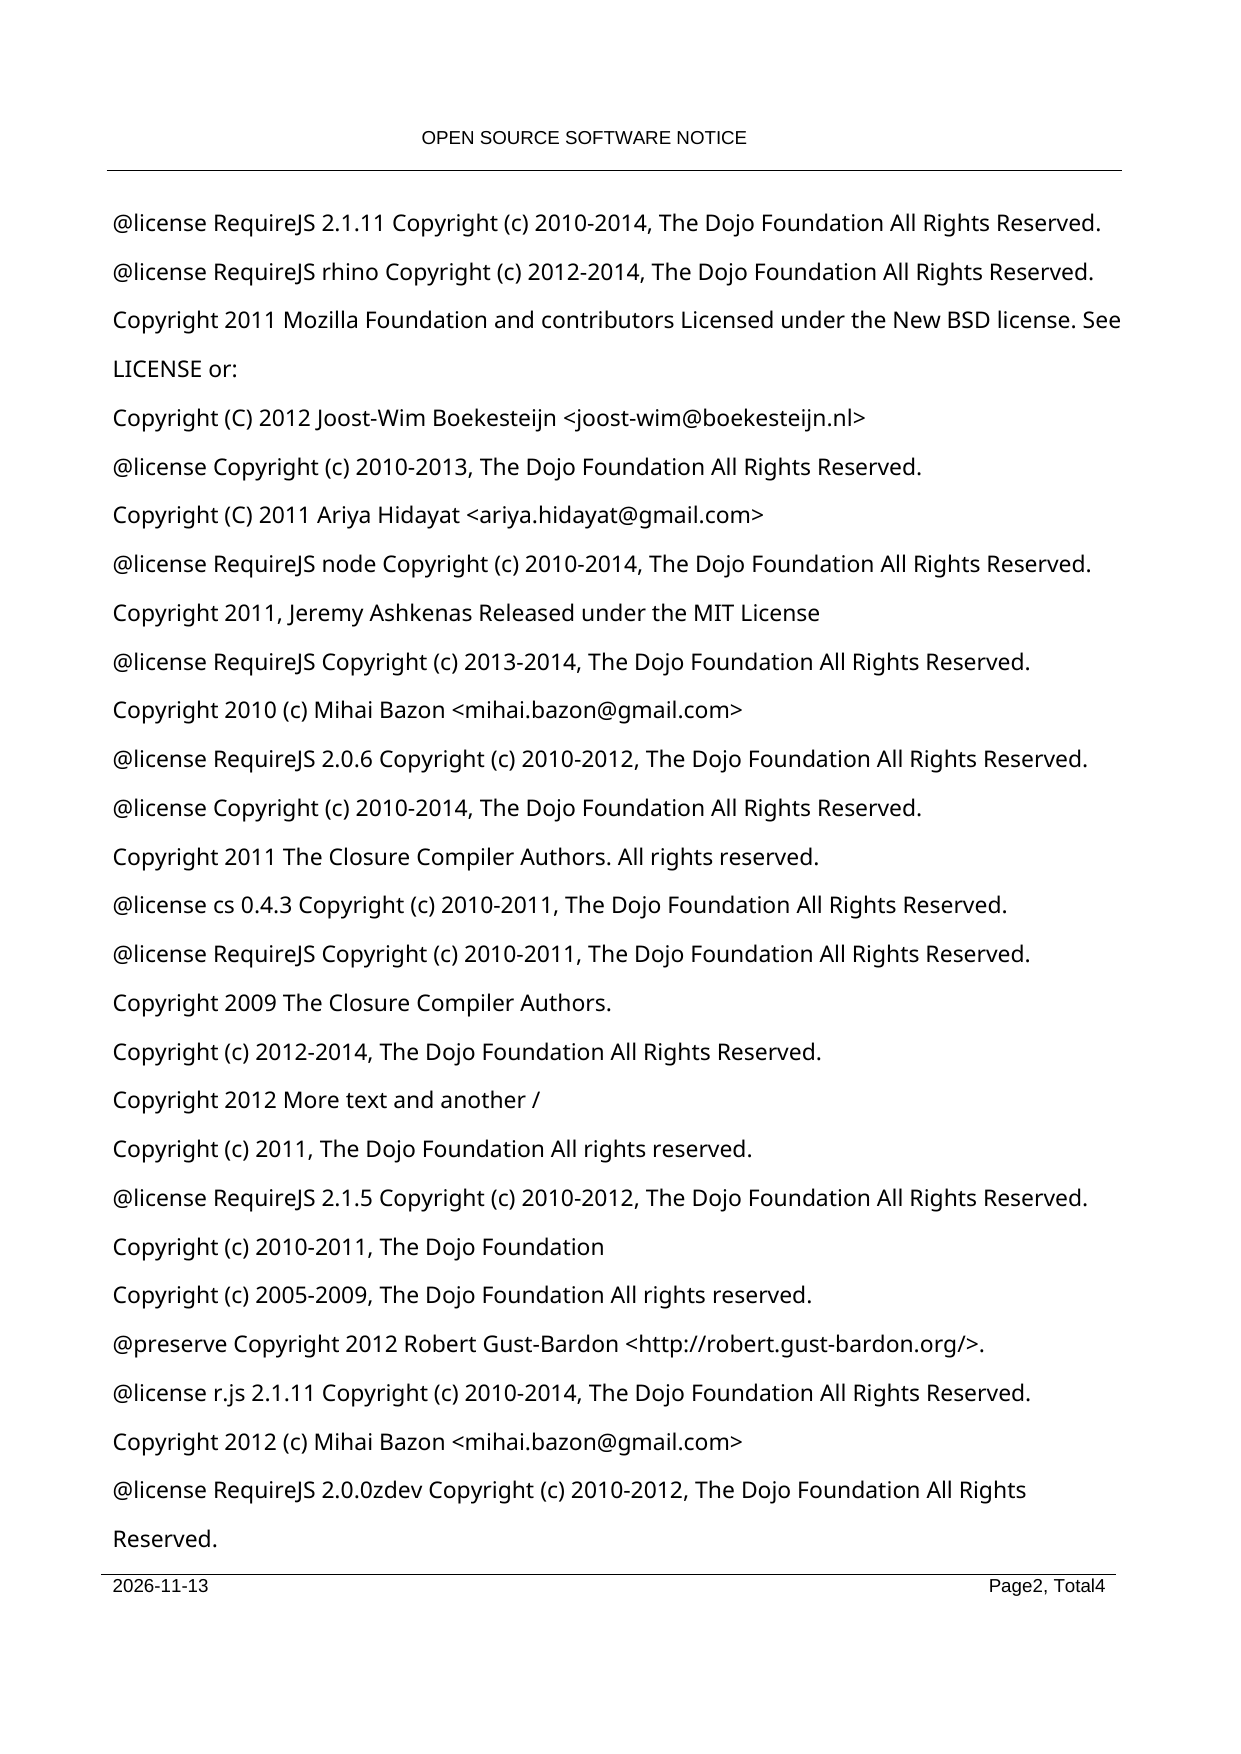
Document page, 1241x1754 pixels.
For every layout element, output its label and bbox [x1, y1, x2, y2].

text [112, 206, 1128, 1555]
